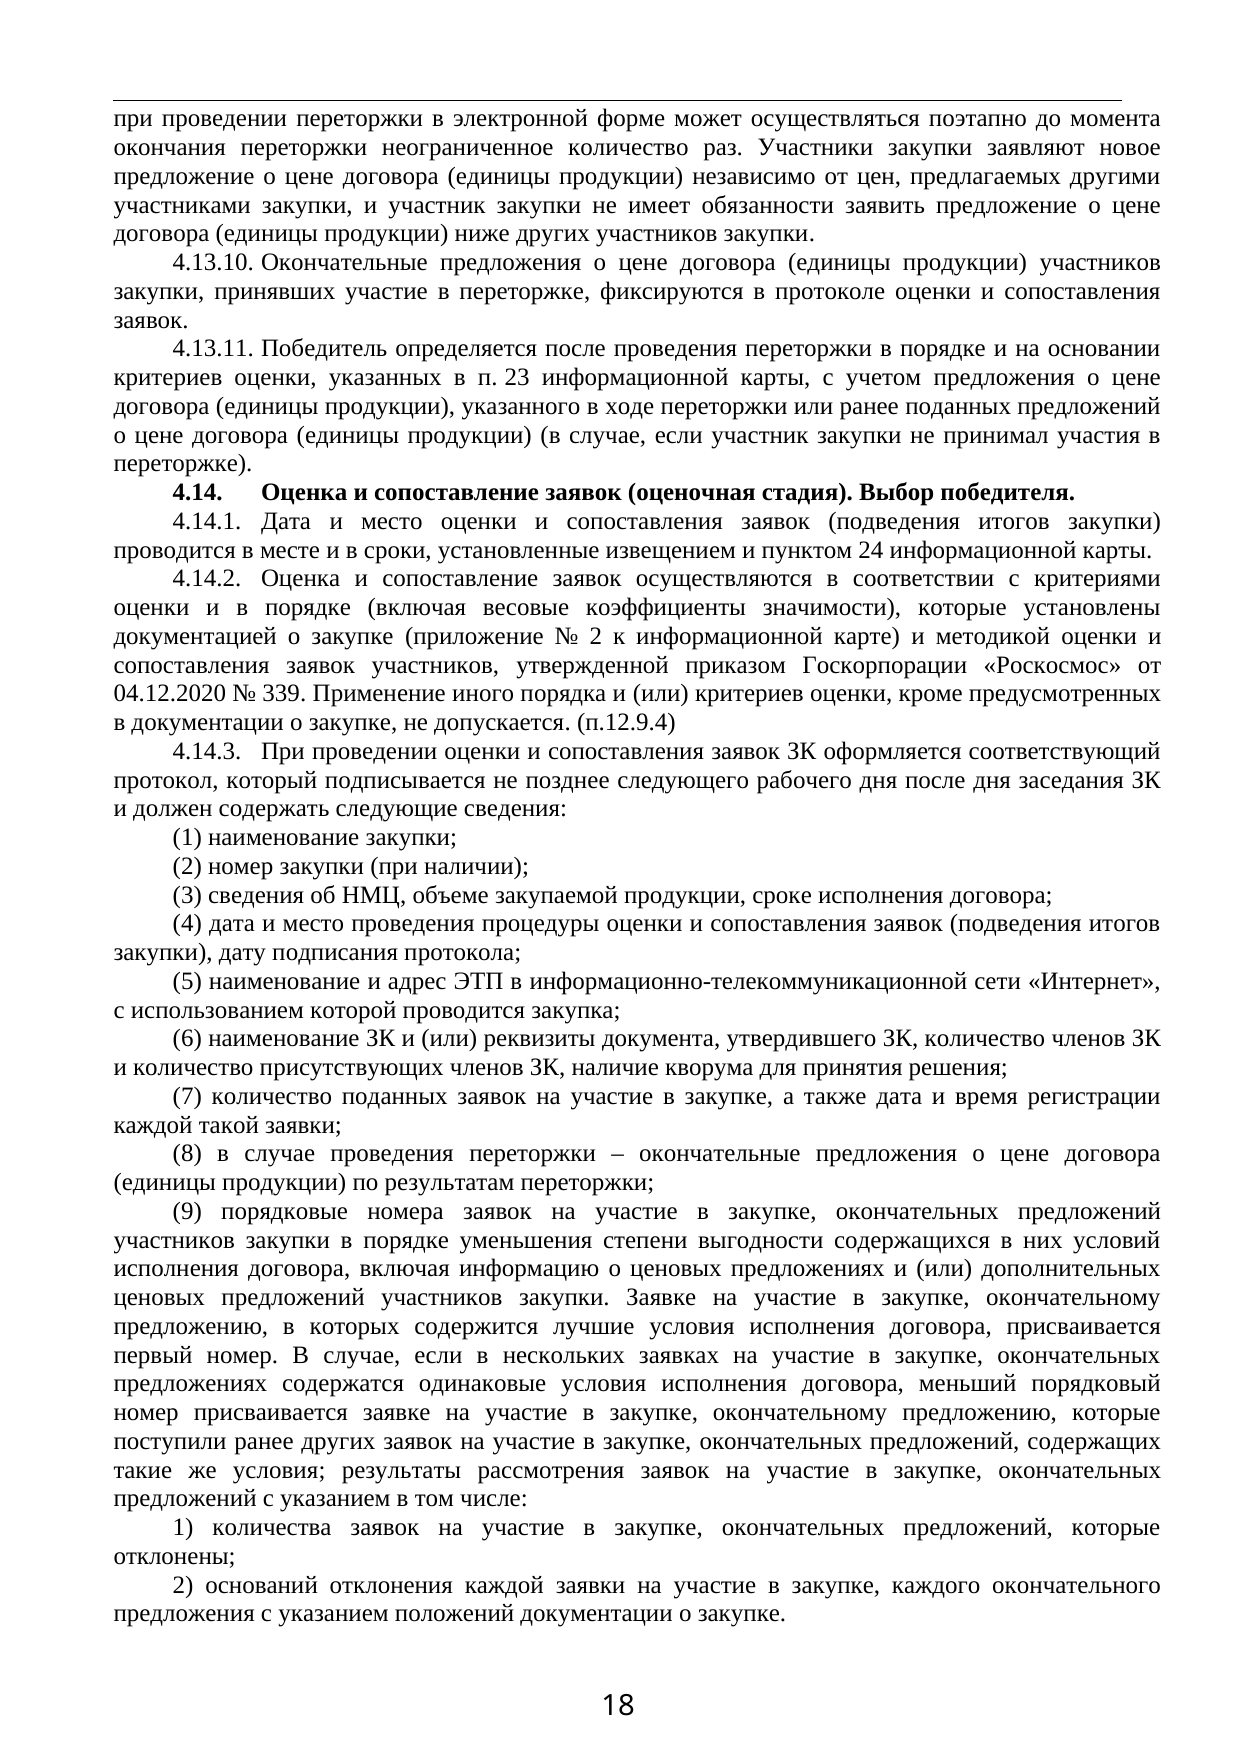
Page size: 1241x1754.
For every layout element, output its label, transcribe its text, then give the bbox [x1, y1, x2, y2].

list (3) сведения об НМЦ, объеме закупаемой продукции, сроке исполнения договора; [113, 880, 1162, 908]
list (2) номер закупки (при наличии); [113, 851, 1162, 880]
list При проведении оценки и сопоставления заявок ЗК оформляется соответствующий протокол, который подписывается не позднее следующего рабочего дня после дня заседания ЗК и должен содержать следующие сведения: [113, 736, 1162, 822]
list Окончательные предложения о цене договора (единицы продукции) участников закупки, принявших участие в переторжке, фиксируются в протоколе оценки и сопоставления заявок. [113, 247, 1162, 333]
list Оценка и сопоставление заявок осуществляются в соответствии с критериями оценки и в порядке (включая весовые коэффициенты значимости), которые установлены документацией о закупке (приложение № 2 к информационной карте) и методикой оценки и сопоставления заявок участников, утвержденной приказом Госкорпорации «Роскосмос» от 04.12.2020 № 339. Применение иного порядка и (или) критериев оценки, кроме предусмотренных в документации о закупке, не допускается. (п.12.9.4) [113, 563, 1162, 736]
list Дата и место оценки и сопоставления заявок (подведения итогов закупки) проводится в месте и в сроки, установленные извещением и пунктом 24 информационной карты. [113, 506, 1162, 563]
list (8) в случае проведения переторжки – окончательные предложения о цене договора (единицы продукции) по результатам переторжки; [113, 1138, 1162, 1196]
list (6) наименование ЗК и (или) реквизиты документа, утвердившего ЗК, количество членов ЗК и количество присутствующих членов ЗК, наличие кворума для принятия решения; [113, 1023, 1162, 1081]
list 2) оснований отклонения каждой заявки на участие в закупке, каждого окончательного предложения с указанием положений документации о закупке. [113, 1570, 1162, 1627]
list (9) порядковые номера заявок на участие в закупке, окончательных предложений участников закупки в порядке уменьшения степени выгодности содержащихся в них условий исполнения договора, включая информацию о ценовых предложениях и (или) дополнительных ценовых предложений участников закупки. Заявке на участие в закупке, окончательному предложению, в которых содержится лучшие условия исполнения договора, присваивается первый номер. В случае, если в нескольких заявках на участие в закупке, окончательных предложениях содержатся одинаковые условия исполнения договора, меньший порядковый номер присваивается заявке на участие в закупке, окончательному предложению, которые поступили ранее других заявок на участие в закупке, окончательных предложений, содержащих такие же условия; результаты рассмотрения заявок на участие в закупке, окончательных предложений с указанием в том числе: [113, 1196, 1162, 1512]
list 1) количества заявок на участие в закупке, окончательных предложений, которые отклонены; [113, 1512, 1162, 1570]
list (5) наименование и адрес ЭТП в информационно-телекоммуникационной сети «Интернет», с использованием которой проводится закупка; [113, 966, 1162, 1023]
list Оценка и сопоставление заявок (оценочная стадия). Выбор победителя. [113, 477, 1162, 506]
list Победитель определяется после проведения переторжки в порядке и на основании критериев оценки, указанных в п. 23 информационной карты, с учетом предложения о цене договора (единицы продукции), указанного в ходе переторжки или ранее поданных предложений о цене договора (единицы продукции) (в случае, если участник закупки не принимал участия в переторжке). [113, 333, 1162, 477]
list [113, 103, 1162, 247]
list (1) наименование закупки; [113, 822, 1162, 851]
list (4) дата и место проведения процедуры оценки и сопоставления заявок (подведения итогов закупки), дату подписания протокола; [113, 908, 1162, 966]
list (7) количество поданных заявок на участие в закупке, а также дата и время регистрации каждой такой заявки; [113, 1081, 1162, 1138]
